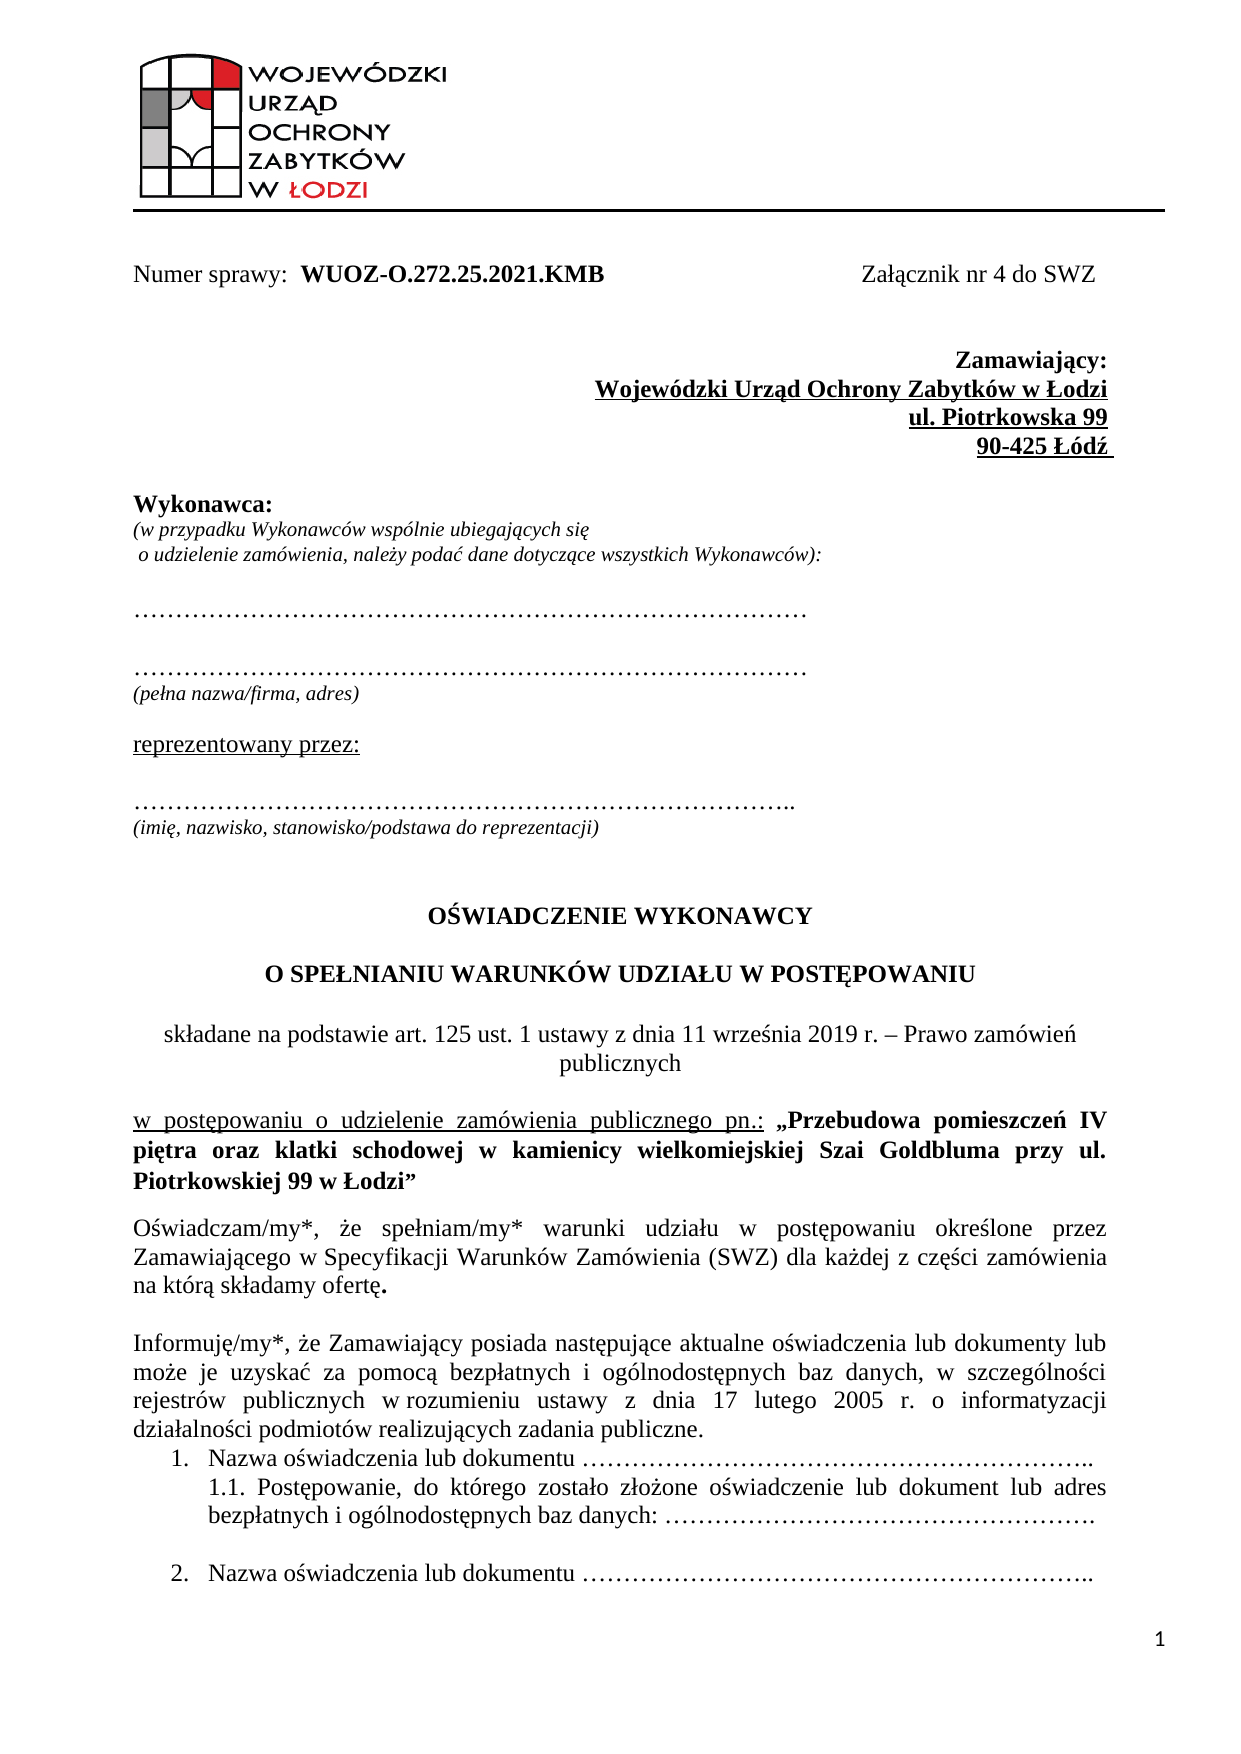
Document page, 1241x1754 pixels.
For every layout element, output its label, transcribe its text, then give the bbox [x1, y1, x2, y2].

text 90-425 Łódź [133, 431, 1107, 460]
text ul. Piotrkowska 99 [133, 402, 1107, 431]
list Nazwa oświadczenia lub dokumentu …………………………………………………….. [170, 1558, 1107, 1587]
text Wojewódzki Urząd Ochrony Zabytków w Łodzi [133, 374, 1107, 402]
text ……………………………………………………………………… [133, 652, 1107, 681]
text Wykonawca: [133, 489, 1107, 517]
text (imię, nazwisko, stanowisko/podstawa do reprezentacji) [133, 815, 1107, 839]
text (pełna nazwa/firma, adres) [133, 681, 1107, 704]
text ……………………………………………………………………… [133, 594, 1107, 623]
text reprezentowany przez: [133, 729, 1107, 757]
text …………………………………………………………………….. [133, 786, 1107, 815]
text 1.1. Postępowanie, do którego zostało złożone oświadczenie lub dokument lub adres bezpłatnych i ogólnodostępnych baz danych: ……………………………………………. [208, 1472, 1107, 1529]
list Nazwa oświadczenia lub dokumentu …………………………………………………….. [170, 1443, 1107, 1472]
text składane na podstawie art. 125 ust. 1 ustawy z dnia 11 września 2019 r. – Prawo zamówień publicznych [133, 1019, 1107, 1076]
text Zamawiający: [354, 345, 1107, 374]
text o udzielenie zamówienia, należy podać dane dotyczące wszystkich Wykonawców): [133, 541, 1107, 566]
text (w przypadku Wykonawców wspólnie ubiegających się [133, 517, 1107, 541]
text Numer sprawy: WUOZ-O.272.25.2021.KMB Załącznik nr 4 do SWZ [133, 259, 1107, 288]
text w postępowaniu o udzielenie zamówienia publicznego pn.: „Przebudowa pomieszczeń IV piętra oraz klatki schodowej w kamienicy wielkomiejskiej Szai Goldbluma przy ul. Piotrkowskiej 99 w Łodzi” [133, 1105, 1107, 1195]
text Informuję/my*, że Zamawiający posiada następujące aktualne oświadczenia lub dokumenty lub może je uzyskać za pomocą bezpłatnych i ogólnodostępnych baz danych, w szczególności rejestrów publicznych w rozumieniu ustawy z dnia 17 lutego 2005 r. o informatyzacji działalności podmiotów realizujących zadania publiczne. [133, 1328, 1107, 1443]
text Oświadczam/my*, że spełniam/my* warunki udziału w postępowaniu określone przez Zamawiającego w Specyfikacji Warunków Zamówienia (SWZ) dla każdej z części zamówienia na którą składamy ofertę. [133, 1213, 1107, 1299]
text OŚWIADCZENIE WYKONAWCY [88, 901, 1107, 930]
picture [132, 44, 455, 207]
text O SPEŁNIANIU WARUNKÓW UDZIAŁU W POSTĘPOWANIU [88, 959, 1107, 988]
